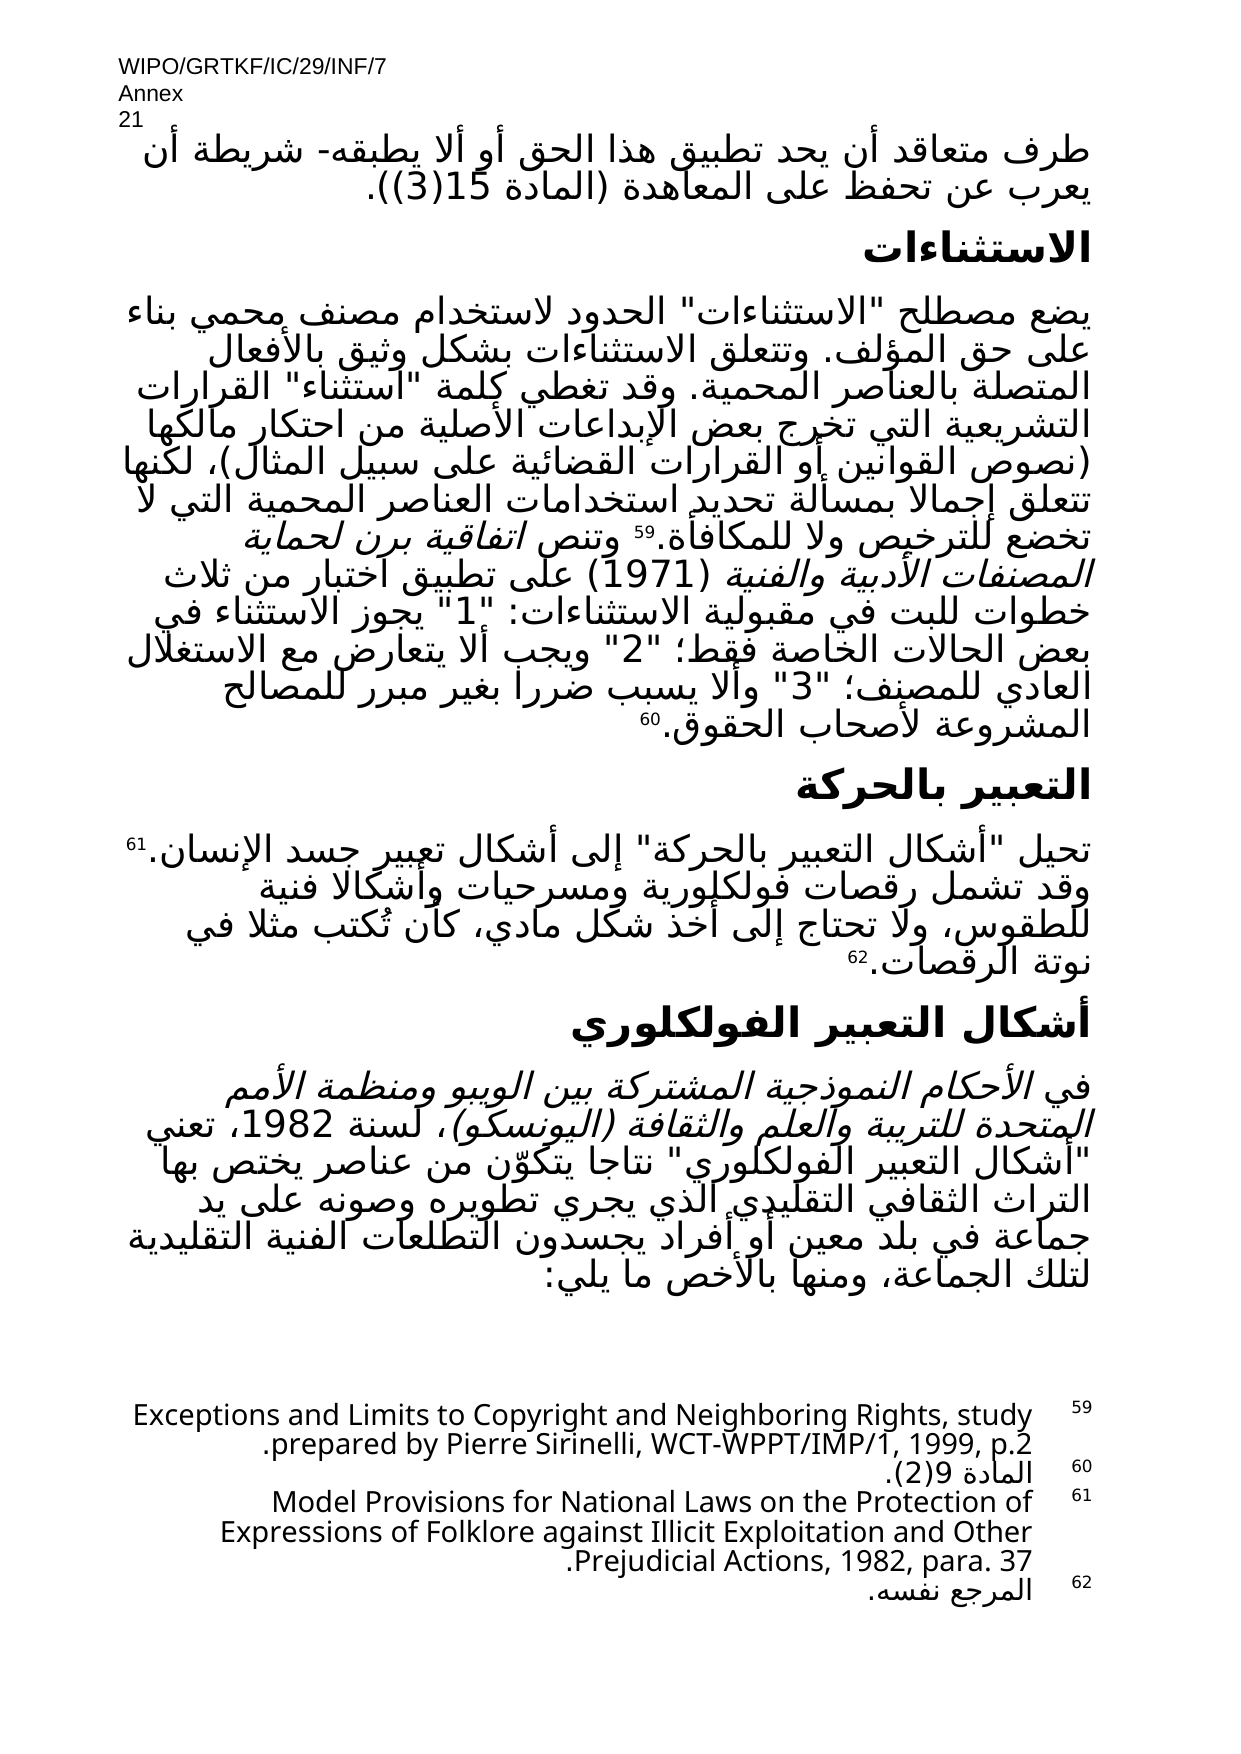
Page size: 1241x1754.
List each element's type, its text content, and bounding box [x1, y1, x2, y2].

text في الأحكام النموذجية المشتركة بين الويبو ومنظمة الأمم المتحدة للتريبة والعلم والثقافة (اليونسكو)، لسنة 1982، تعني "أشكال التعبير الفولكلوري" نتاجا يتكوّن من عناصر يختص بها التراث الثقافي التقليدي الذي يجري تطويره وصونه على يد جماعة في بلد معين أو أفراد يجسدون التطلعات الفنية التقليدية لتلك الجماعة، ومنها بالأخص ما يلي: [118, 1070, 1092, 1295]
text يضع مصطلح "الاستثناءات" الحدود لاستخدام مصنف محمي بناء على حق المؤلف. وتتعلق الاستثناءات بشكل وثيق بالأفعال المتصلة بالعناصر المحمية. وقد تغطي كلمة "استثناء" القرارات التشريعية التي تخرج بعض الإبداعات الأصلية من احتكار مالكها (نصوص القوانين أو القرارات القضائية على سبيل المثال)، لكنها تتعلق إجمالا بمسألة تحديد استخدامات العناصر المحمية التي لا تخضع للترخيص ولا للمكافأة. وتنص اتفاقية برن لحماية المصنفات الأدبية والفنية (1971) على تطبيق اختبار من ثلاث خطوات للبت في مقبولية الاستثناءات: "1" يجوز الاستثناء في بعض الحالات الخاصة فقط؛ "2" ويجب ألا يتعارض مع الاستغلال العادي للمصنف؛ "3" وألا يسبب ضررا بغير مبرر للمصالح المشروعة لأصحاب الحقوق. [118, 295, 1092, 745]
text التعبير بالحركة [118, 770, 905, 807]
text التعبير بالحركة [976, 770, 1092, 807]
text أشكال التعبير الفولكلوري [830, 1007, 1092, 1045]
text أشكال التعبير الفولكلوري [650, 1007, 776, 1045]
text تحيل "أشكال التعبير بالحركة" إلى أشكال تعبير جسد الإنسان. وقد تشمل رقصات فولكلورية ومسرحيات وأشكالا فنية للطقوس، ولا تحتاج إلى أخذ شكل مادي، كأن تُكتب مثلا في نوتة الرقصات. [118, 832, 1092, 982]
text الاستثناءات [118, 232, 1092, 270]
text أشكال التعبير الفولكلوري [732, 1007, 921, 1045]
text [118, 132, 1092, 207]
text أشكال التعبير الفولكلوري [118, 1007, 663, 1045]
text التعبير بالحركة [858, 770, 1067, 807]
